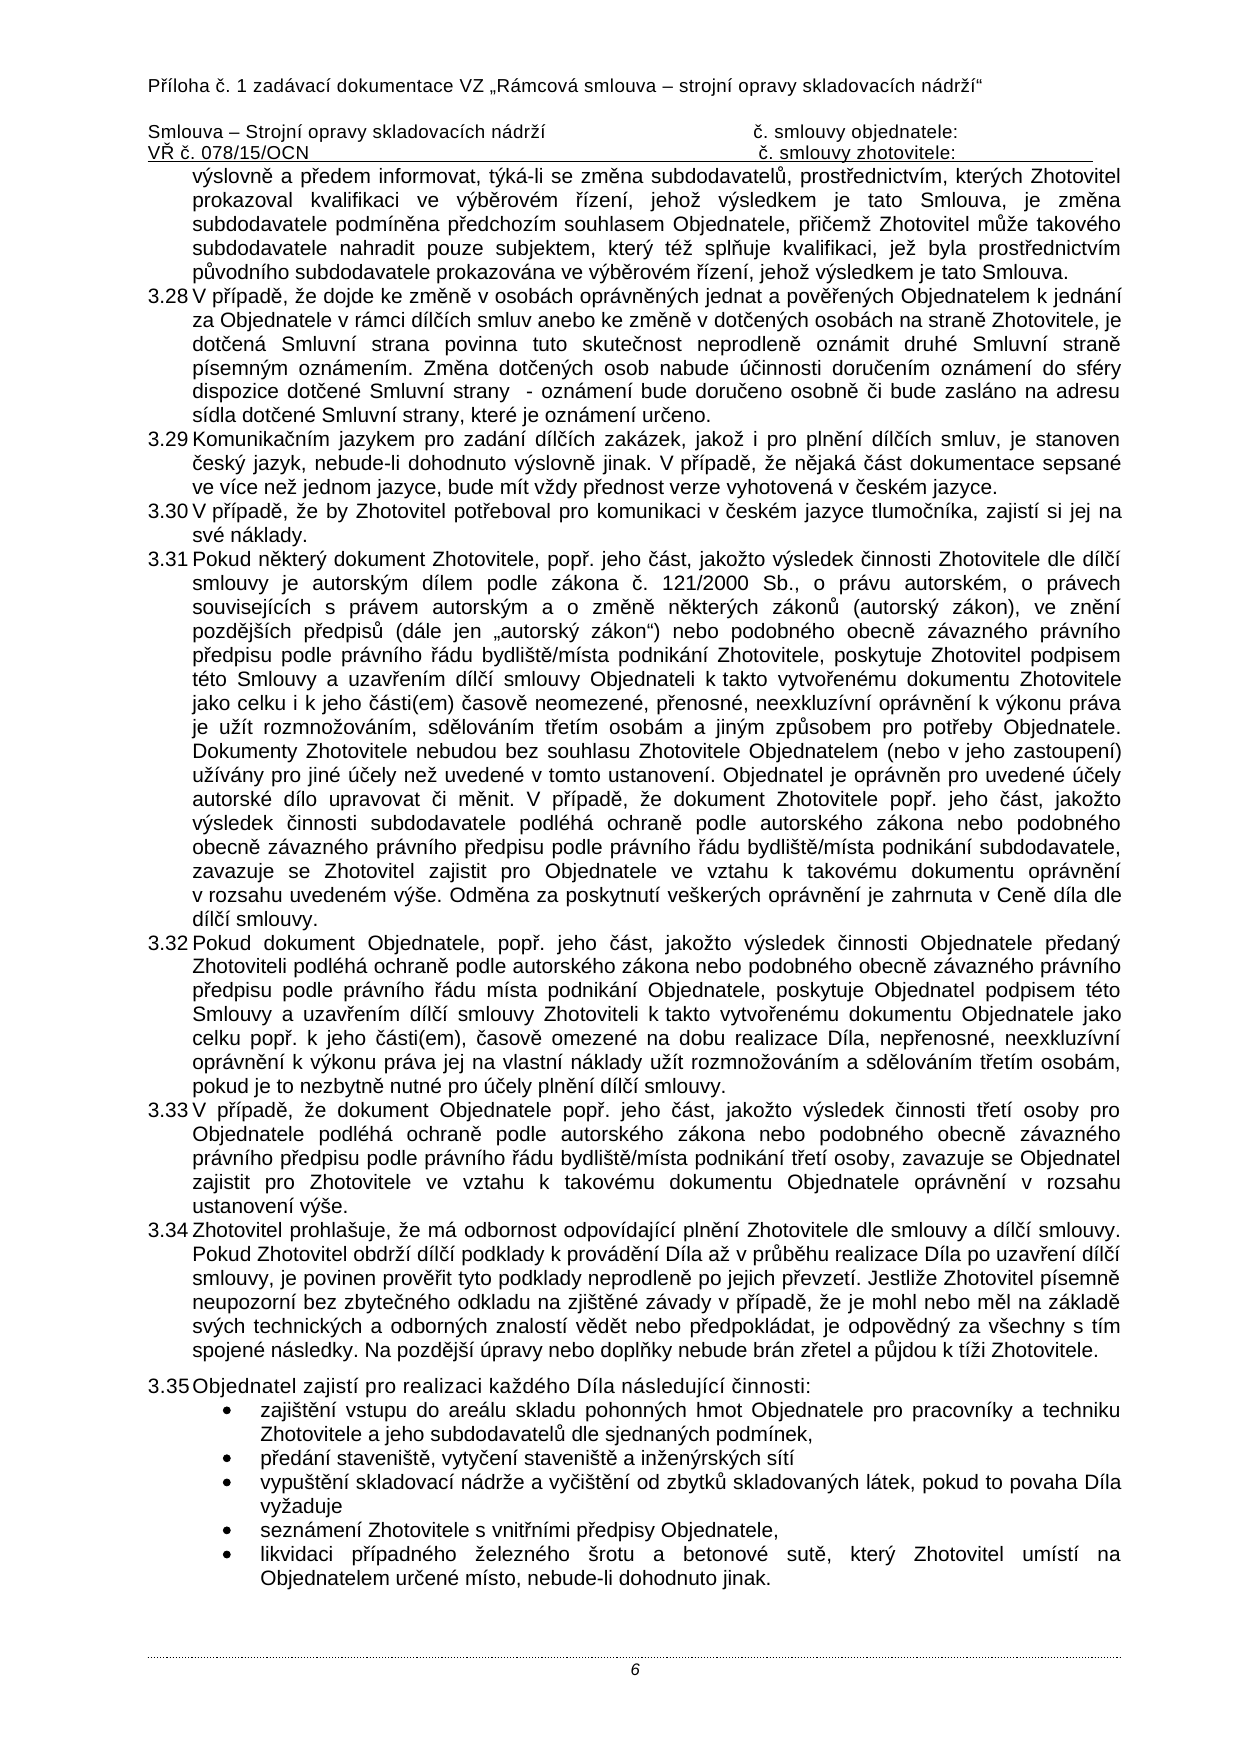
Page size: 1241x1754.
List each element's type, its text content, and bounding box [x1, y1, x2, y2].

list seznámení Zhotovitele s vnitřními předpisy Objednatele, [223, 1518, 1122, 1542]
list Komunikačním jazykem pro zadání dílčích zakázek, jakož i pro plnění dílčích smluv, je stanoven český jazyk, nebude-li dohodnuto výslovně jinak. V případě, že nějaká část dokumentace sepsané ve více než jednom jazyce, bude mít vždy přednost verze vyhotovená v českém jazyce. [148, 427, 1122, 499]
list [148, 164, 1122, 283]
list V případě, že dojde ke změně v osobách oprávněných jednat a pověřených Objednatelem k jednání za Objednatele v rámci dílčích smluv anebo ke změně v dotčených osobách na straně Zhotovitele, je dotčená Smluvní strana povinna tuto skutečnost neprodleně oznámit druhé Smluvní straně písemným oznámením. Změna dotčených osob nabude účinnosti doručením oznámení do sféry dispozice dotčené Smluvní strany - oznámení bude doručeno osobně či bude zasláno na adresu sídla dotčené Smluvní strany, které je oznámení určeno. [148, 283, 1122, 427]
list Objednatel zajistí pro realizaci každého Díla následující činnosti: [148, 1374, 1122, 1398]
list V případě, že dokument Objednatele popř. jeho část, jakožto výsledek činnosti třetí osoby pro Objednatele podléhá ochraně podle autorského zákona nebo podobného obecně závazného právního předpisu podle právního řádu bydliště/místa podnikání třetí osoby, zavazuje se Objednatel zajistit pro Zhotovitele ve vztahu k takovému dokumentu Objednatele oprávnění v rozsahu ustanovení výše. [148, 1098, 1122, 1218]
list V případě, že by Zhotovitel potřeboval pro komunikaci v českém jazyce tlumočníka, zajistí si jej na své náklady. [148, 499, 1122, 547]
list zajištění vstupu do areálu skladu pohonných hmot Objednatele pro pracovníky a techniku Zhotovitele a jeho subdodavatelů dle sjednaných podmínek, [223, 1398, 1122, 1446]
list Zhotovitel prohlašuje, že má odbornost odpovídající plnění Zhotovitele dle smlouvy a dílčí smlouvy. Pokud Zhotovitel obdrží dílčí podklady k provádění Díla až v průběhu realizace Díla po uzavření dílčí smlouvy, je povinen prověřit tyto podklady neprodleně po jejich převzetí. Jestliže Zhotovitel písemně neupozorní bez zbytečného odkladu na zjištěné závady v případě, že je mohl nebo měl na základě svých technických a odborných znalostí vědět nebo předpokládat, je odpovědný za všechny s tím spojené následky. Na pozdější úpravy nebo doplňky nebude brán zřetel a půjdou k tíži Zhotovitele. [148, 1218, 1122, 1362]
list vypuštění skladovací nádrže a vyčištění od zbytků skladovaných látek, pokud to povaha Díla vyžaduje [223, 1470, 1122, 1518]
list likvidaci případného železného šrotu a betonové sutě, který Zhotovitel umístí na Objednatelem určené místo, nebude-li dohodnuto jinak. [223, 1542, 1122, 1590]
list Pokud některý dokument Zhotovitele, popř. jeho část, jakožto výsledek činnosti Zhotovitele dle dílčí smlouvy je autorským dílem podle zákona č. 121/2000 Sb., o právu autorském, o právech souvisejících s právem autorským a o změně některých zákonů (autorský zákon), ve znění pozdějších předpisů (dále jen „autorský zákon“) nebo podobného obecně závazného právního předpisu podle právního řádu bydliště/místa podnikání Zhotovitele, poskytuje Zhotovitel podpisem této Smlouvy a uzavřením dílčí smlouvy Objednateli k takto vytvořenému dokumentu Zhotovitele jako celku i k jeho části(em) časově neomezené, přenosné, neexkluzívní oprávnění k výkonu práva je užít rozmnožováním, sdělováním třetím osobám a jiným způsobem pro potřeby Objednatele. Dokumenty Zhotovitele nebudou bez souhlasu Zhotovitele Objednatelem (nebo v jeho zastoupení) užívány pro jiné účely než uvedené v tomto ustanovení. Objednatel je oprávněn pro uvedené účely autorské dílo upravovat či měnit. V případě, že dokument Zhotovitele popř. jeho část, jakožto výsledek činnosti subdodavatele podléhá ochraně podle autorského zákona nebo podobného obecně závazného právního předpisu podle právního řádu bydliště/místa podnikání subdodavatele, zavazuje se Zhotovitel zajistit pro Objednatele ve vztahu k takovému dokumentu oprávnění v rozsahu uvedeném výše. Odměna za poskytnutí veškerých oprávnění je zahrnuta v Ceně díla dle dílčí smlouvy. [148, 547, 1122, 930]
list předání staveniště, vytyčení staveniště a inženýrských sítí [223, 1446, 1122, 1470]
list Pokud dokument Objednatele, popř. jeho část, jakožto výsledek činnosti Objednatele předaný Zhotoviteli podléhá ochraně podle autorského zákona nebo podobného obecně závazného právního předpisu podle právního řádu místa podnikání Objednatele, poskytuje Objednatel podpisem této Smlouvy a uzavřením dílčí smlouvy Zhotoviteli k takto vytvořenému dokumentu Objednatele jako celku popř. k jeho části(em), časově omezené na dobu realizace Díla, nepřenosné, neexkluzívní oprávnění k výkonu práva jej na vlastní náklady užít rozmnožováním a sdělováním třetím osobám, pokud je to nezbytně nutné pro účely plnění dílčí smlouvy. [148, 930, 1122, 1098]
